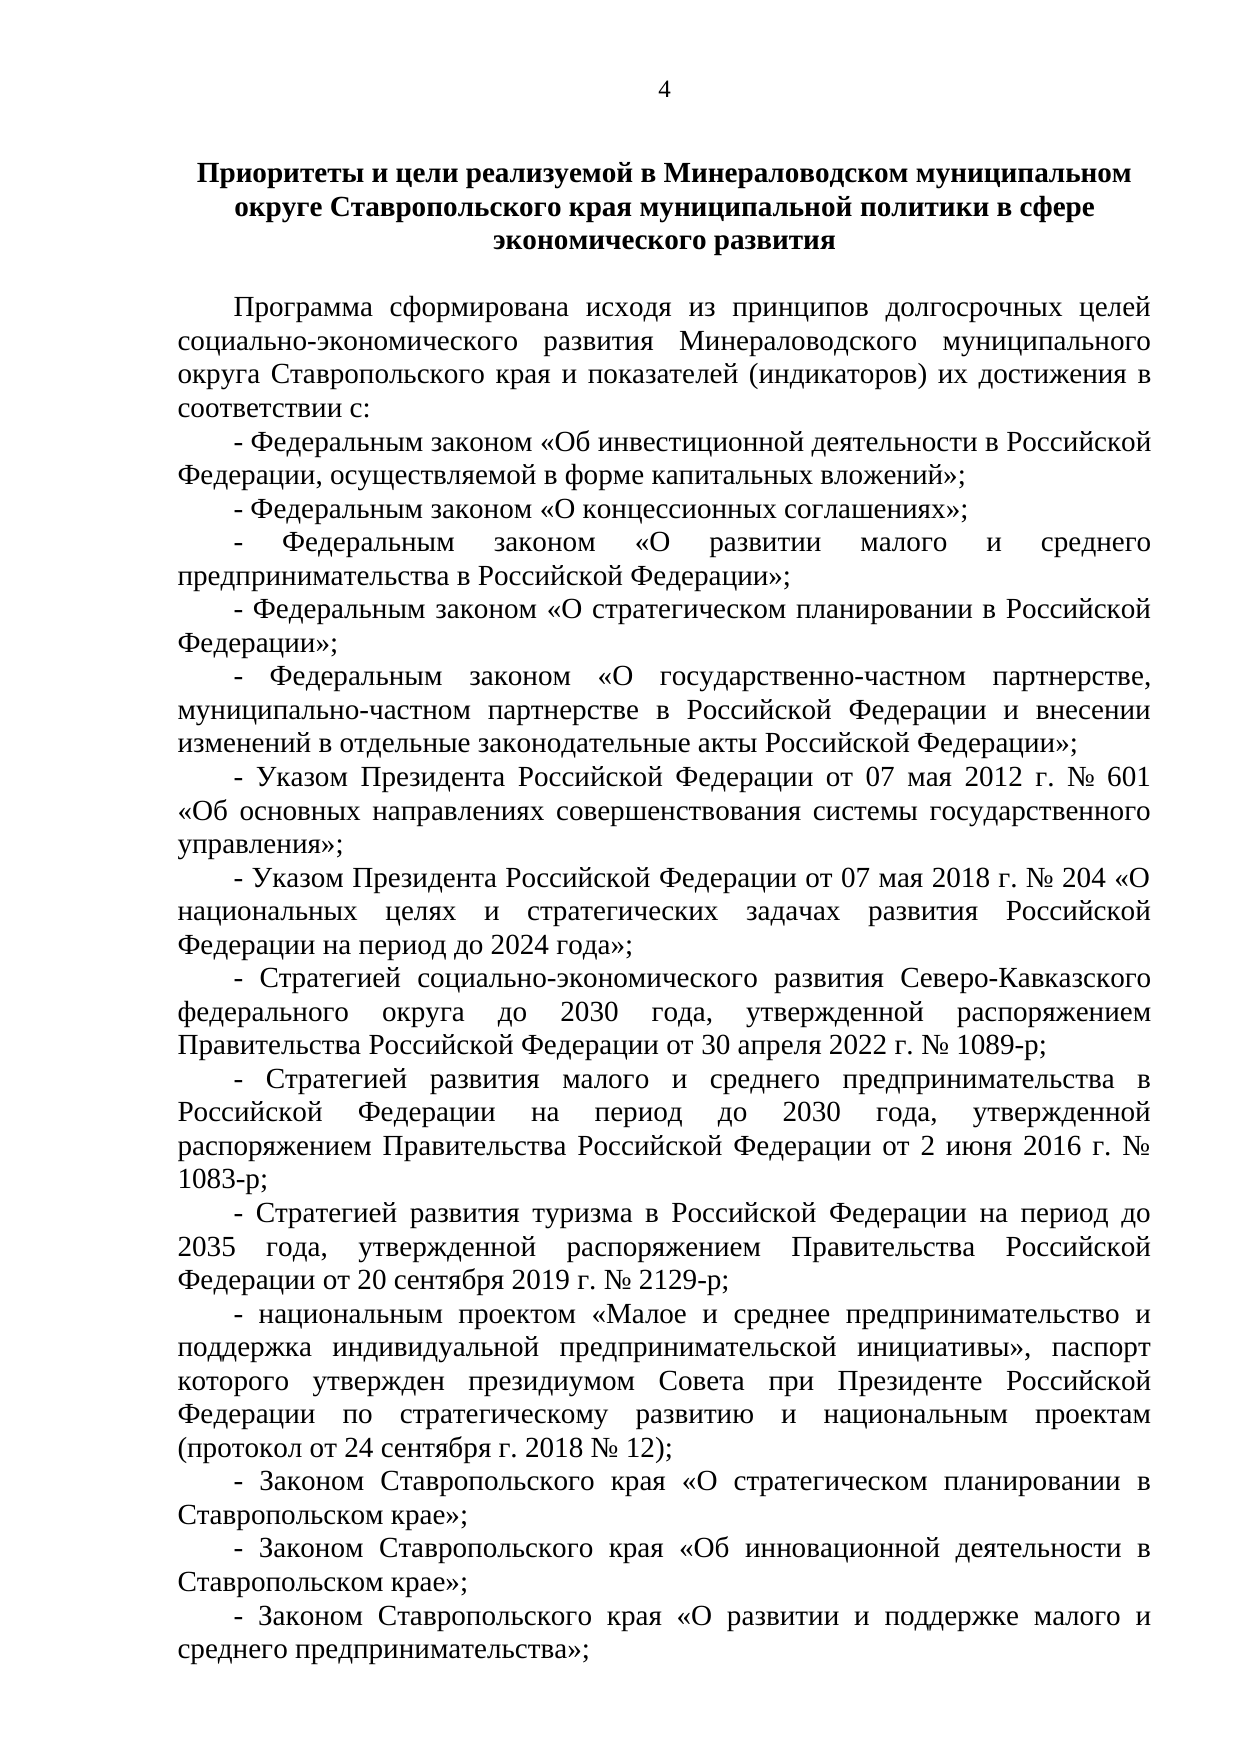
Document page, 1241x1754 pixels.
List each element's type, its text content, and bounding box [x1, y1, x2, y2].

text - Указом Президента Российской Федерации от 07 мая 2012 г. № 601 «Об основных направлениях совершенствования системы государственного управления»; [177, 759, 1152, 860]
text - Указом Президента Российской Федерации от 07 мая 2018 г. № 204 «О национальных целях и стратегических задачах развития Российской Федерации на период до 2024 года»; [177, 860, 1152, 960]
text - Федеральным законом «О государственно-частном партнерстве, муниципально-частном партнерстве в Российской Федерации и внесении изменений в отдельные законодательные акты Российской Федерации»; [177, 658, 1152, 759]
text - Стратегией развития малого и среднего предпринимательства в Российской Федерации на период до 2030 года, утвержденной распоряжением Правительства Российской Федерации от 2 июня 2016 г. № 1083-р; [177, 1061, 1152, 1195]
text Приоритеты и цели реализуемой в Минераловодском муниципальном округе Ставропольского края муниципальной политики в сфере экономического развития [177, 155, 1152, 256]
text - Законом Ставропольского края «О стратегическом планировании в Ставропольском крае»; [177, 1463, 1152, 1531]
text Программа сформирована исходя из принципов долгосрочных целей социально-экономического развития Минераловодского муниципального округа Ставропольского края и показателей (индикаторов) их достижения в соответствии с: [177, 289, 1152, 424]
text - Стратегией социально-экономического развития Северо-Кавказского федерального округа до 2030 года, утвержденной распоряжением Правительства Российской Федерации от 30 апреля 2022 г. № 1089-р; [177, 960, 1152, 1061]
text - Федеральным законом «Об инвестиционной деятельности в Российской Федерации, осуществляемой в форме капитальных вложений»; [177, 424, 1152, 491]
text - Законом Ставропольского края «О развитии и поддержке малого и среднего предпринимательства»; [177, 1598, 1152, 1665]
text - Законом Ставропольского края «Об инновационной деятельности в Ставропольском крае»; [177, 1531, 1152, 1598]
text - Стратегией развития туризма в Российской Федерации на период до 2035 года, утвержденной распоряжением Правительства Российской Федерации от 20 сентября 2019 г. № 2129-р; [177, 1195, 1152, 1296]
text - Федеральным законом «О развитии малого и среднего предпринимательства в Российской Федерации»; [177, 524, 1152, 591]
text - национальным проектом «Малое и среднее предпринимательство и поддержка индивидуальной предпринимательской инициативы», паспорт которого утвержден президиумом Совета при Президенте Российской Федерации по стратегическому развитию и национальным проектам (протокол от 24 сентября г. 2018 № 12); [177, 1296, 1152, 1463]
text - Федеральным законом «О стратегическом планировании в Российской Федерации»; [177, 591, 1152, 658]
text - Федеральным законом «О концессионных соглашениях»; [177, 491, 1152, 524]
